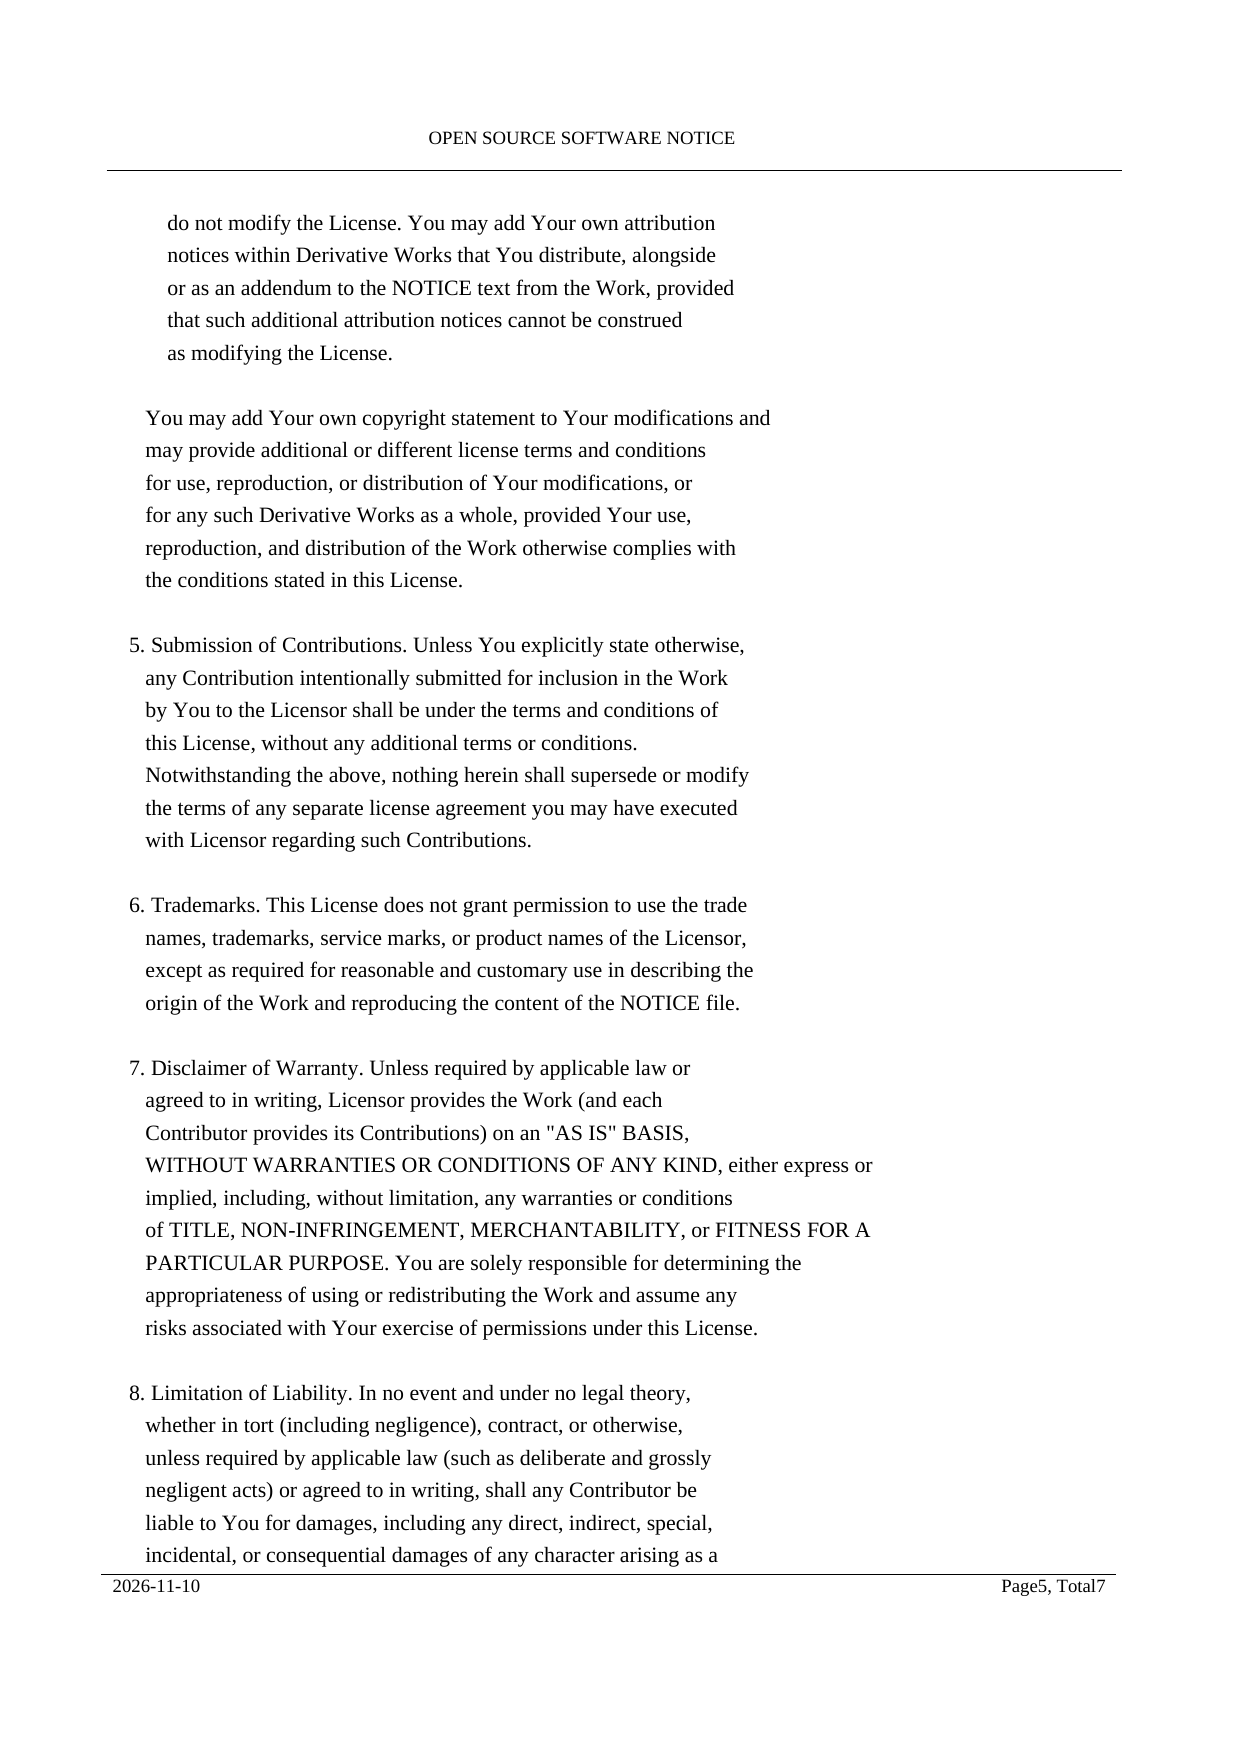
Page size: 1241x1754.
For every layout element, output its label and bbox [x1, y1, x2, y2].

text [112, 206, 1128, 1571]
